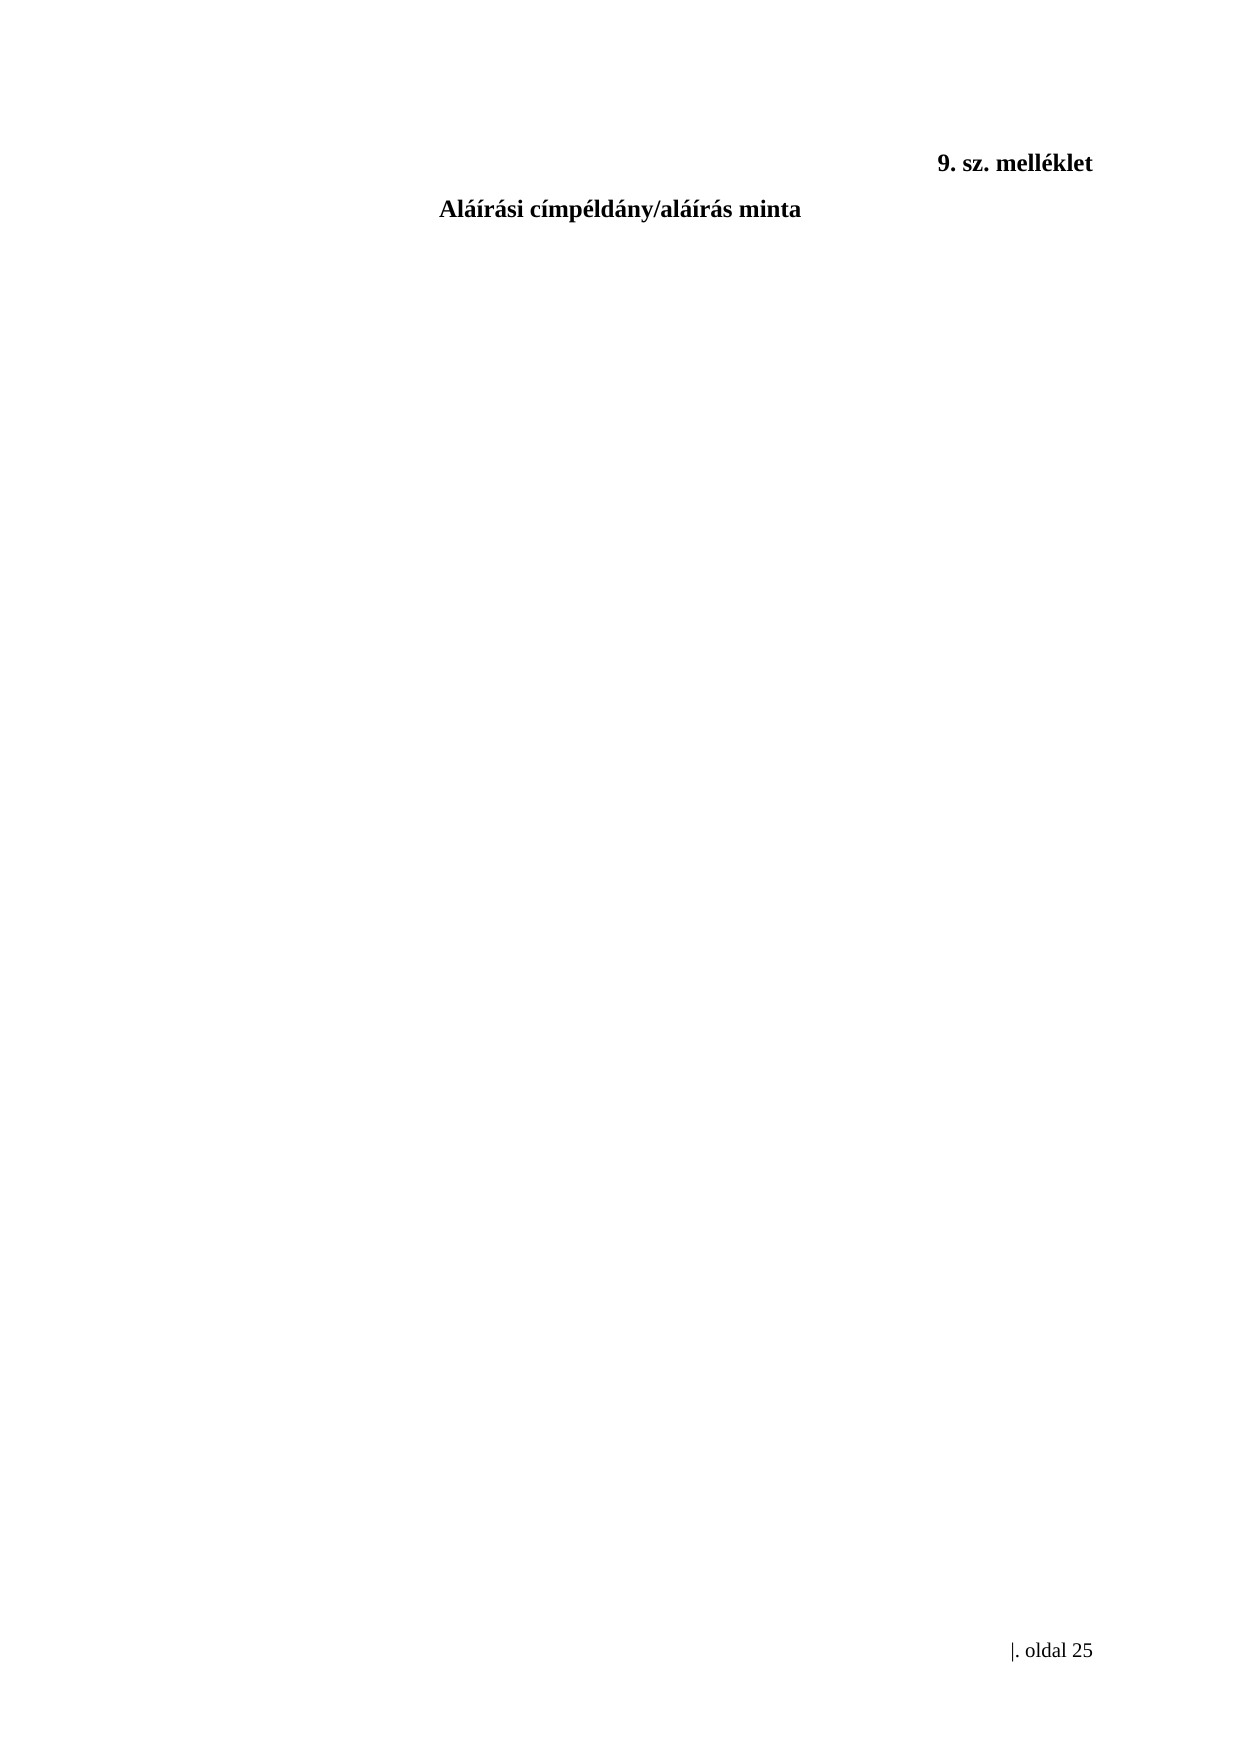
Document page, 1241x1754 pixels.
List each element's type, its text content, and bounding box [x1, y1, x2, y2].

text 9. sz. melléklet [148, 148, 1093, 176]
text Aláírási címpéldány/aláírás minta [148, 194, 1093, 223]
